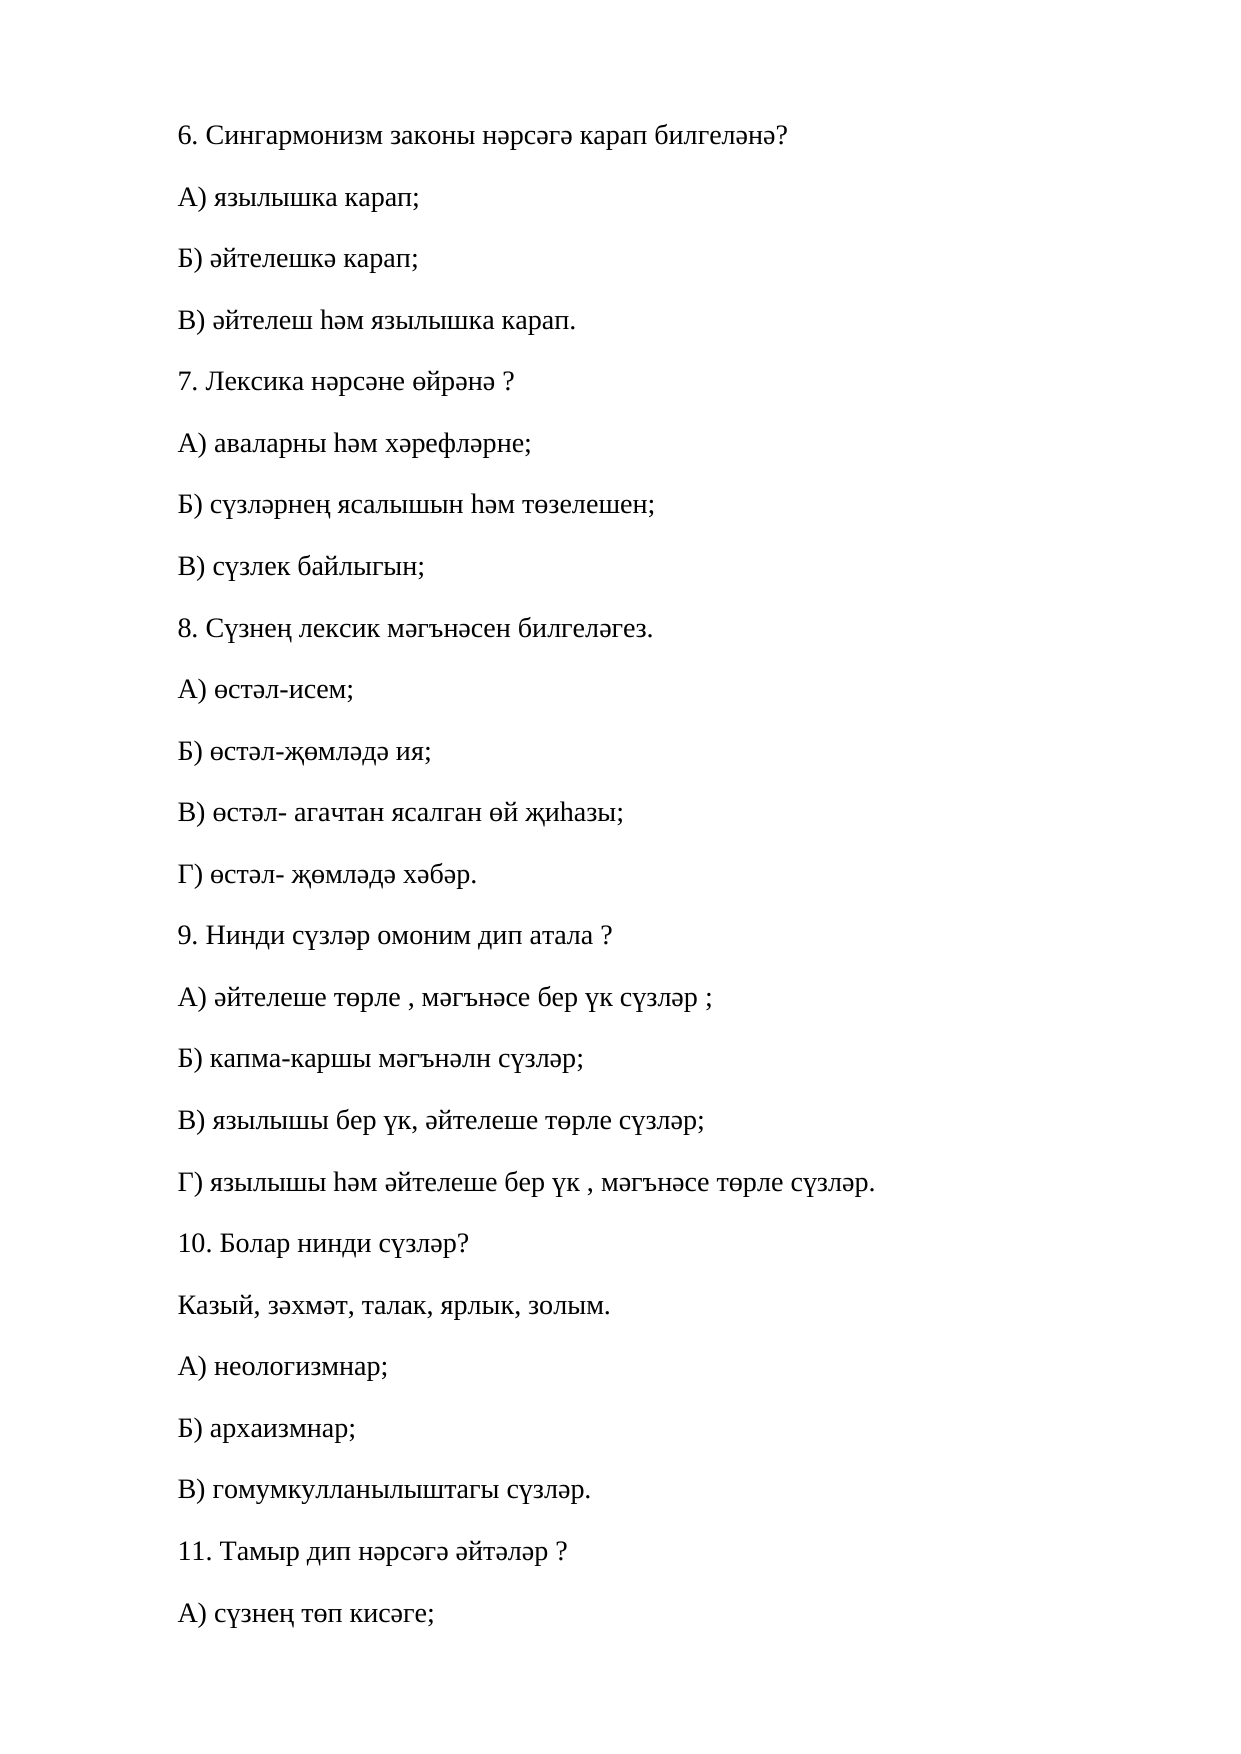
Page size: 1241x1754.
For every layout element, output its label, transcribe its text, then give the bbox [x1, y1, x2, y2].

text А) неологизмнар; [177, 1349, 1152, 1382]
text 11. Тамыр дип нәрсәгә әйтәләр ? [177, 1534, 1152, 1566]
text А) сүзнең төп кисәге; [177, 1596, 1152, 1628]
text 8. Сүзнең лексик мәгънәсен билгеләгез. [177, 611, 1152, 643]
text 10. Болар нинди сүзләр? [177, 1226, 1152, 1259]
text А) әйтелеше төрле , мәгънәсе бер үк сүзләр ; [177, 980, 1152, 1012]
text 9. Нинди сүзләр омоним дип атала ? [177, 918, 1152, 951]
text Г) язылышы һәм әйтелеше бер үк , мәгънәсе төрле сүзләр. [177, 1165, 1152, 1197]
text Б) әйтелешкә карап; [177, 241, 1152, 274]
text Казый, зәхмәт, талак, ярлык, золым. [177, 1288, 1152, 1320]
text Б) архаизмнар; [177, 1411, 1152, 1443]
text Б) капма-каршы мәгънәлн сүзләр; [177, 1042, 1152, 1074]
text В) сүзлек байлыгын; [177, 549, 1152, 581]
text Б) өстәл-җөмләдә ия; [177, 734, 1152, 766]
text В) өстәл- агачтан ясалган өй җиһазы; [177, 795, 1152, 828]
text В) гомумкулланылыштагы сүзләр. [177, 1472, 1152, 1505]
text 6. Сингармонизм законы нәрсәгә карап билгеләнә? [177, 118, 1152, 151]
text В) язылышы бер үк, әйтелеше төрле сүзләр; [177, 1103, 1152, 1136]
text 7. Лексика нәрсәне өйрәнә ? [177, 364, 1152, 397]
text А) өстәл-исем; [177, 672, 1152, 704]
text Б) сүзләрнең ясалышын һәм төзелешен; [177, 487, 1152, 520]
text Г) өстәл- җөмләдә хәбәр. [177, 857, 1152, 889]
text А) аваларны һәм хәрефләрне; [177, 426, 1152, 458]
text В) әйтелеш һәм язылышка карап. [177, 303, 1152, 335]
text А) язылышка карап; [177, 180, 1152, 212]
